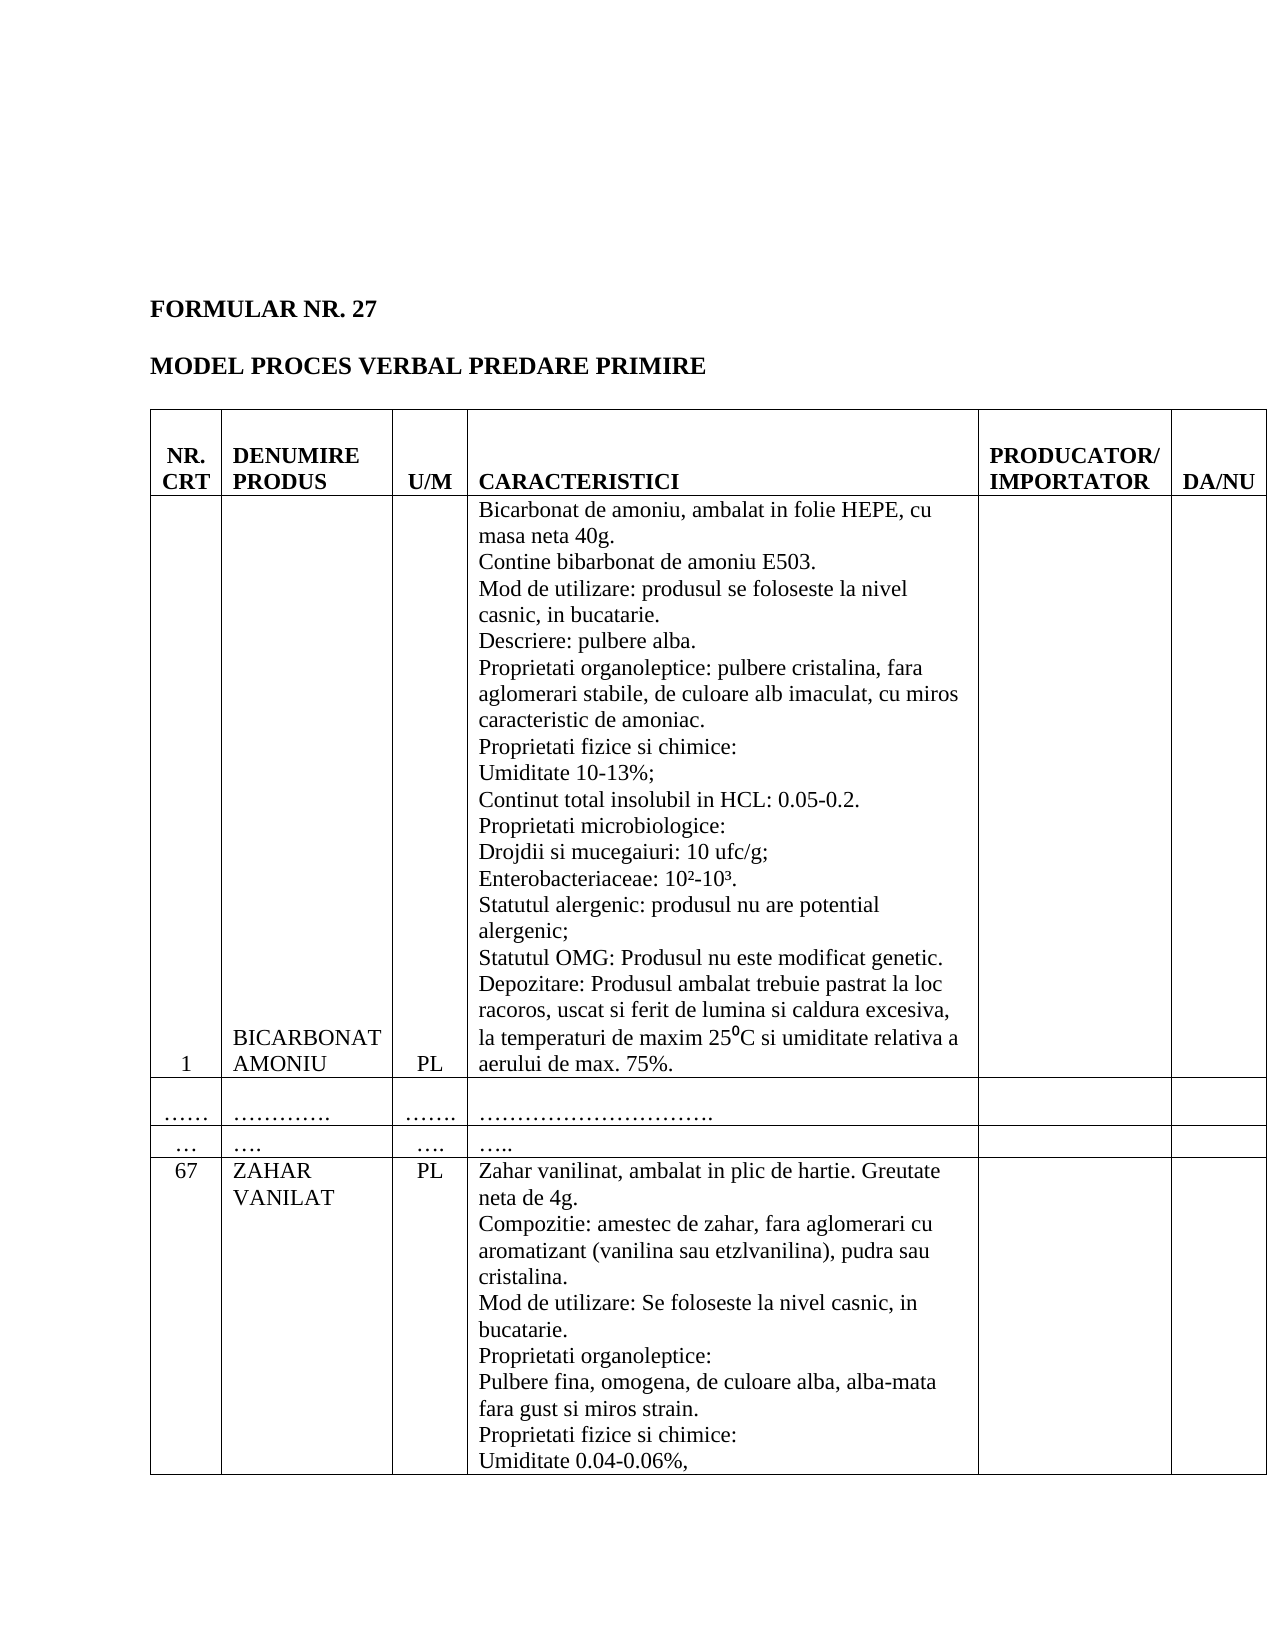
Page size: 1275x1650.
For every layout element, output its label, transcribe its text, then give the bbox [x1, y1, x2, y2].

table_cell BICARBONAT AMONIU [222, 496, 392, 1077]
table_cell Bicarbonat de amoniu, ambalat in folie HEPE, cu masa neta 40g. Contine bibarbonat de amoniu E503. Mod de utilizare: produsul se foloseste la nivel casnic, in bucatarie. Descriere: pulbere alba. Proprietati organoleptice: pulbere cristalina, fara aglomerari stabile, de culoare alb imaculat, cu miros caracteristic de amoniac. Proprietati fizice si chimice: Umiditate 10-13%; Continut total insolubil in HCL: 0.05-0.2. Proprietati microbiologice: Drojdii si mucegaiuri: 10 ufc/g; Enterobacteriaceae: 10²-10³. Statutul alergenic: produsul nu are potential alergenic; Statutul OMG: Produsul nu este modificat genetic. Depozitare: Produsul ambalat trebuie pastrat la loc racoros, uscat si ferit de lumina si caldura excesiva, la temperaturi de maxim 25⁰C si umiditate relativa a aerului de max. 75%. [468, 496, 978, 1077]
table_cell ….. [468, 1126, 978, 1157]
text MODEL PROCES VERBAL PREDARE PRIMIRE [150, 351, 1125, 380]
table_cell [979, 496, 1171, 1077]
table_cell ZAHAR VANILAT [222, 1158, 392, 1474]
table_cell [1172, 1078, 1266, 1125]
table_cell 1 [151, 496, 221, 1077]
table_cell PL [393, 1158, 467, 1474]
table_header DENUMIRE PRODUS [222, 410, 392, 495]
table_cell …. [393, 1126, 467, 1157]
table_cell … [151, 1126, 221, 1157]
table_cell PL [393, 496, 467, 1077]
table_cell …………………………. [468, 1078, 978, 1125]
table_header PRODUCATOR/ IMPORTATOR [979, 410, 1171, 495]
table_cell [979, 1126, 1171, 1157]
table_cell …. [222, 1126, 392, 1157]
table_cell …………. [222, 1078, 392, 1125]
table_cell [468, 1158, 978, 1474]
table_cell 67 [151, 1158, 221, 1474]
table_header DA/NU [1172, 410, 1266, 495]
table_cell ……. [393, 1078, 467, 1125]
table_cell …… [151, 1078, 221, 1125]
table_cell [1172, 1158, 1266, 1474]
table_cell [979, 1078, 1171, 1125]
table_header U/M [393, 410, 467, 495]
table_header CARACTERISTICI [468, 410, 978, 495]
table_cell [979, 1158, 1171, 1474]
table_header NR. CRT [151, 410, 221, 495]
table_cell [1172, 496, 1266, 1077]
text FORMULAR NR. 27 [150, 294, 1125, 322]
table_cell [1172, 1126, 1266, 1157]
